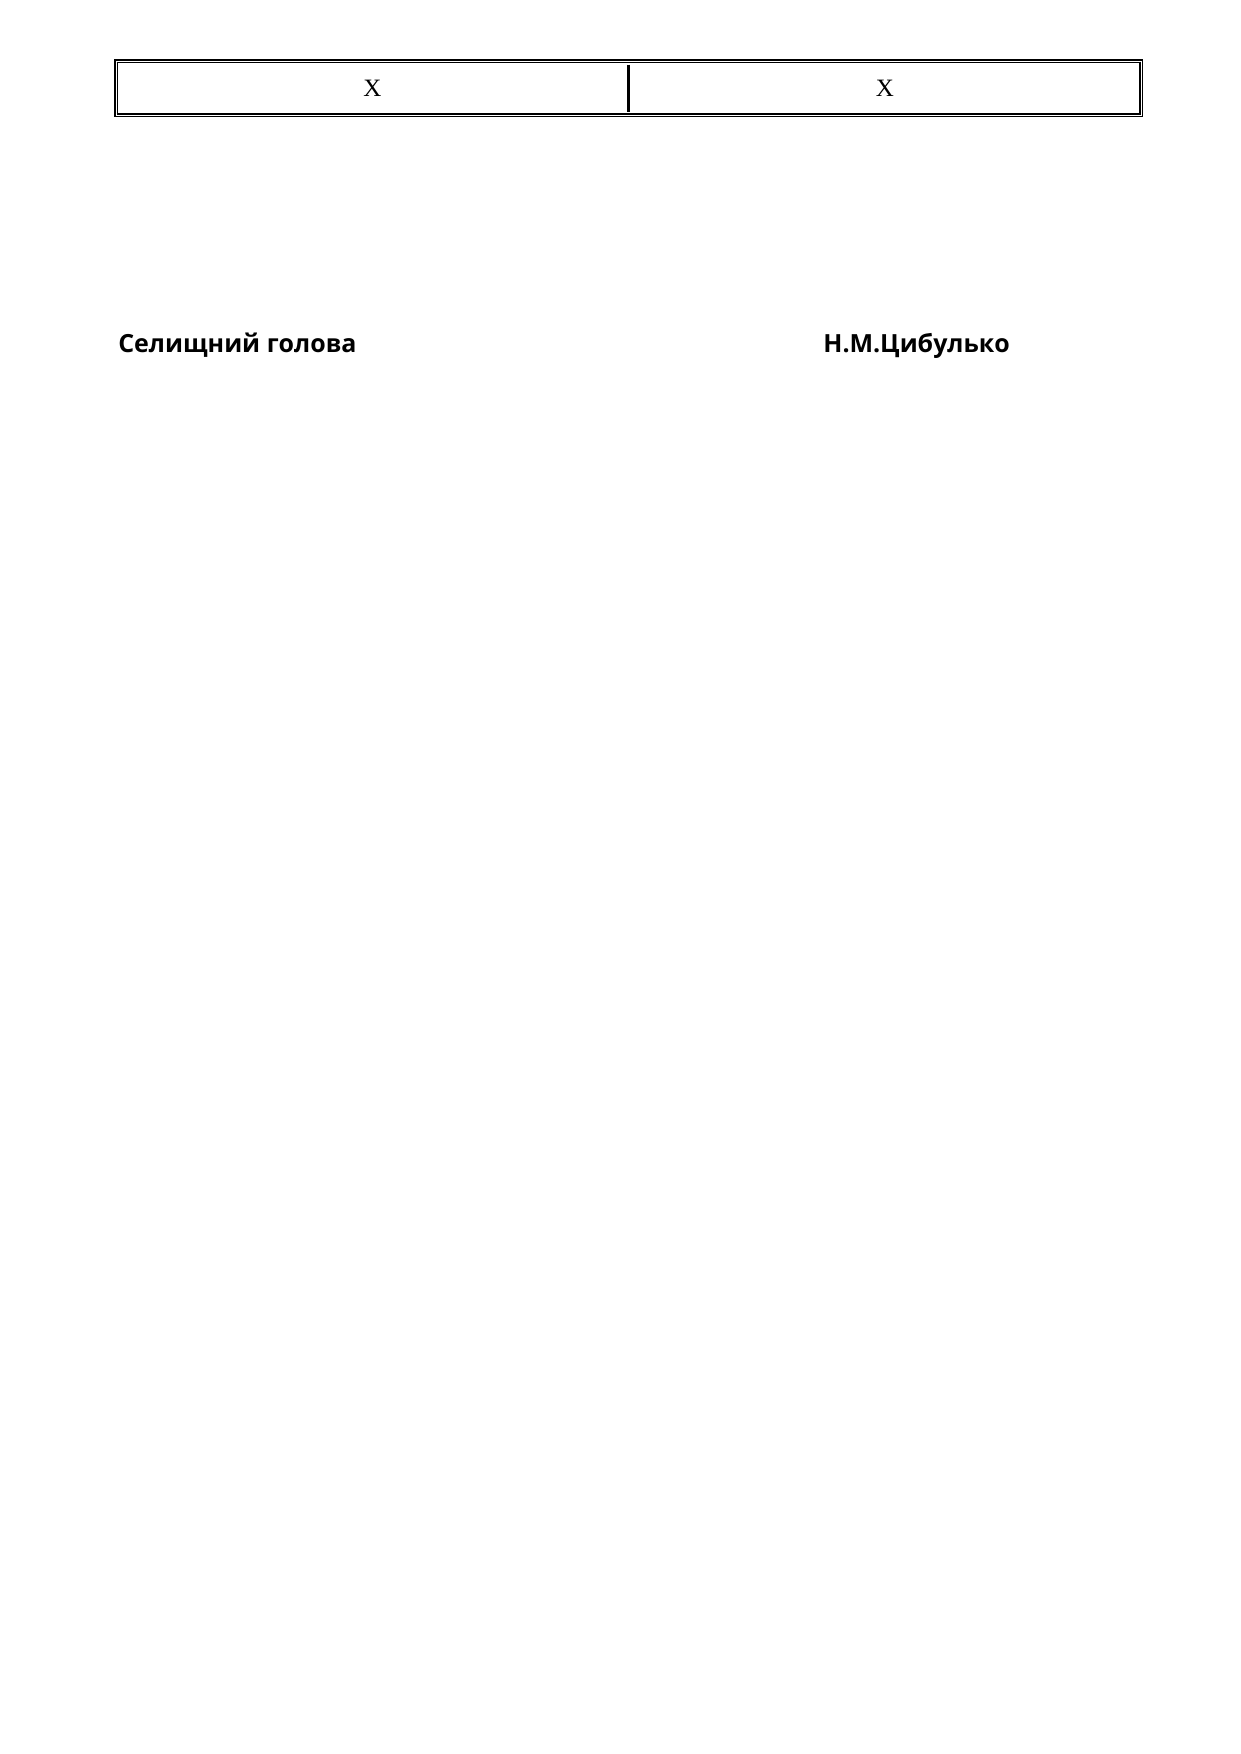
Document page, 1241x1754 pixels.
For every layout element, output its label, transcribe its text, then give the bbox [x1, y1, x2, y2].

table_cell Х [628, 63, 1139, 113]
text Селищний голова Н.М.Цибулько [118, 320, 1181, 360]
table_cell Х [118, 63, 628, 113]
